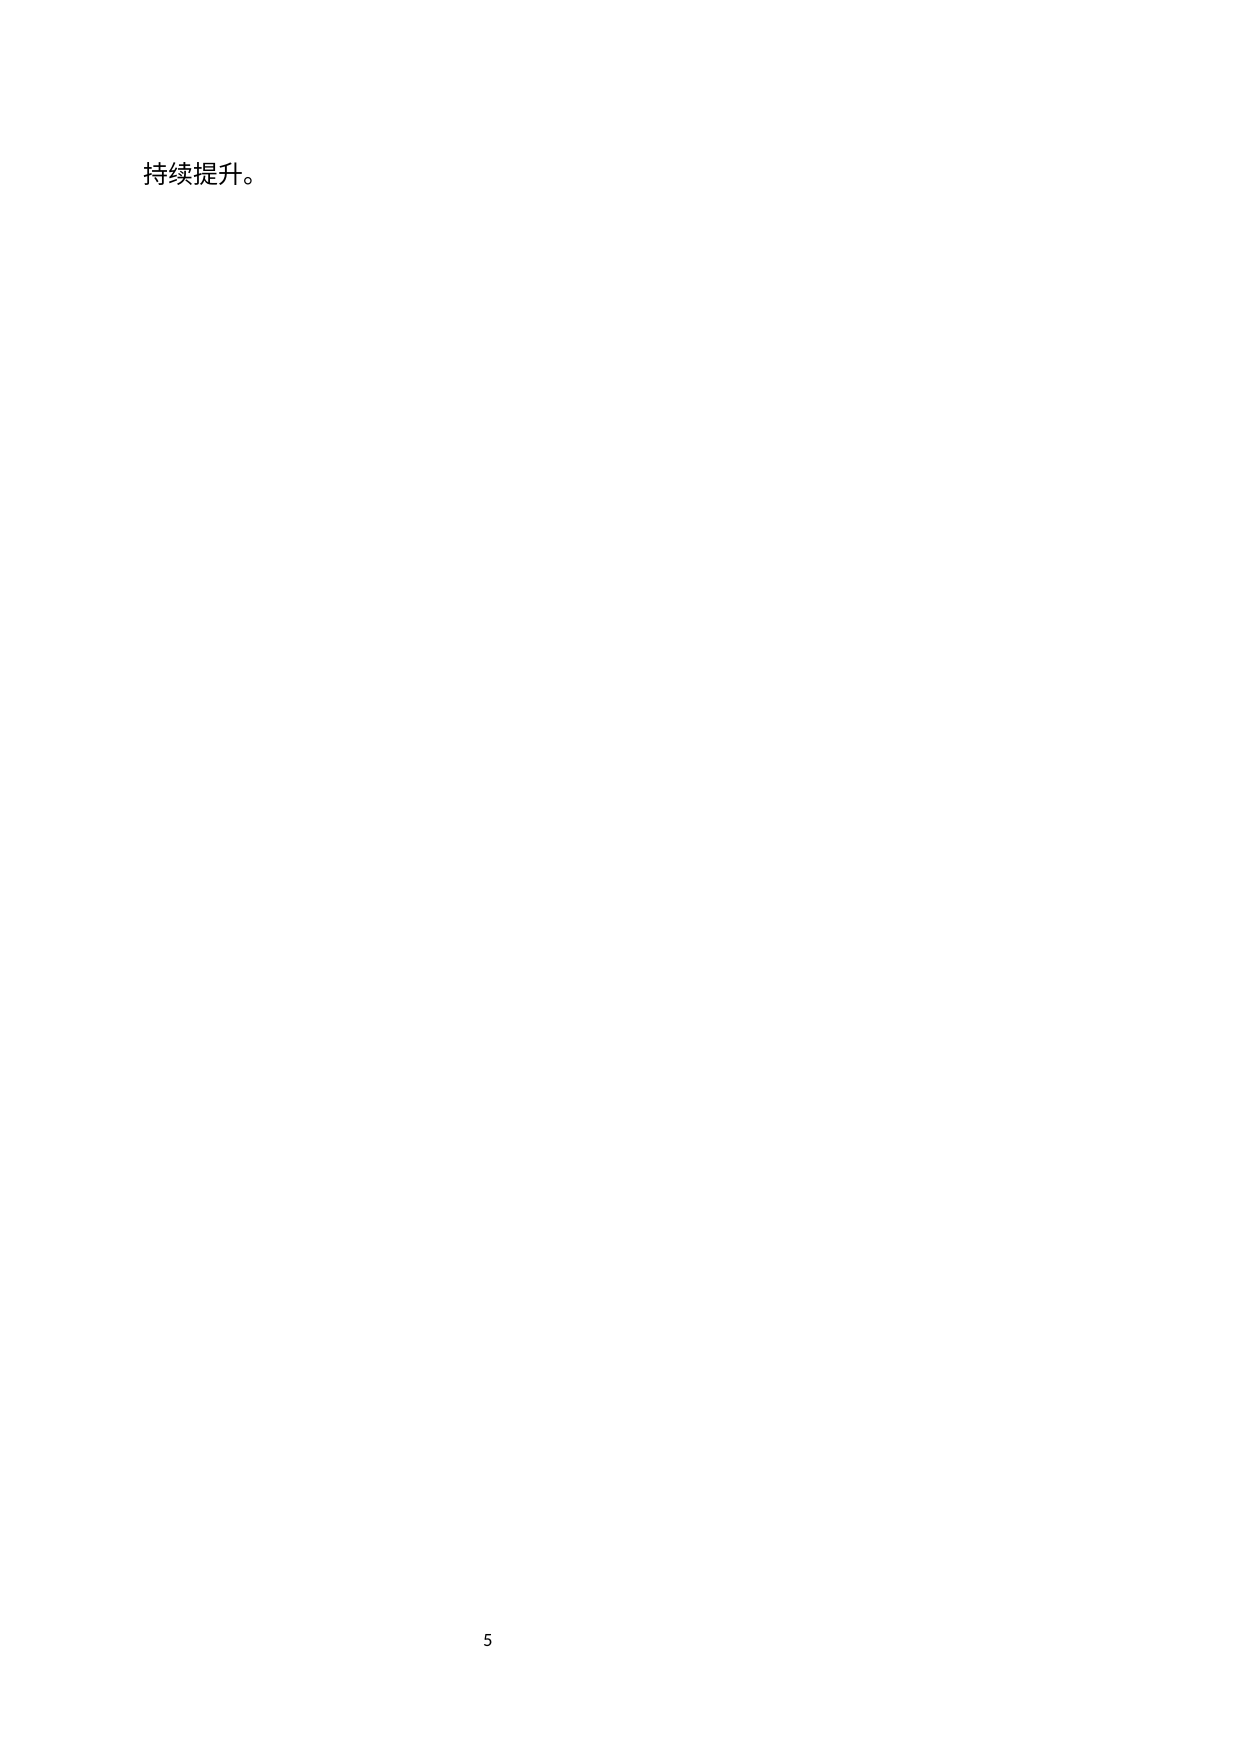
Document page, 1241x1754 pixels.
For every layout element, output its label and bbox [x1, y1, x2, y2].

text [144, 150, 1122, 192]
